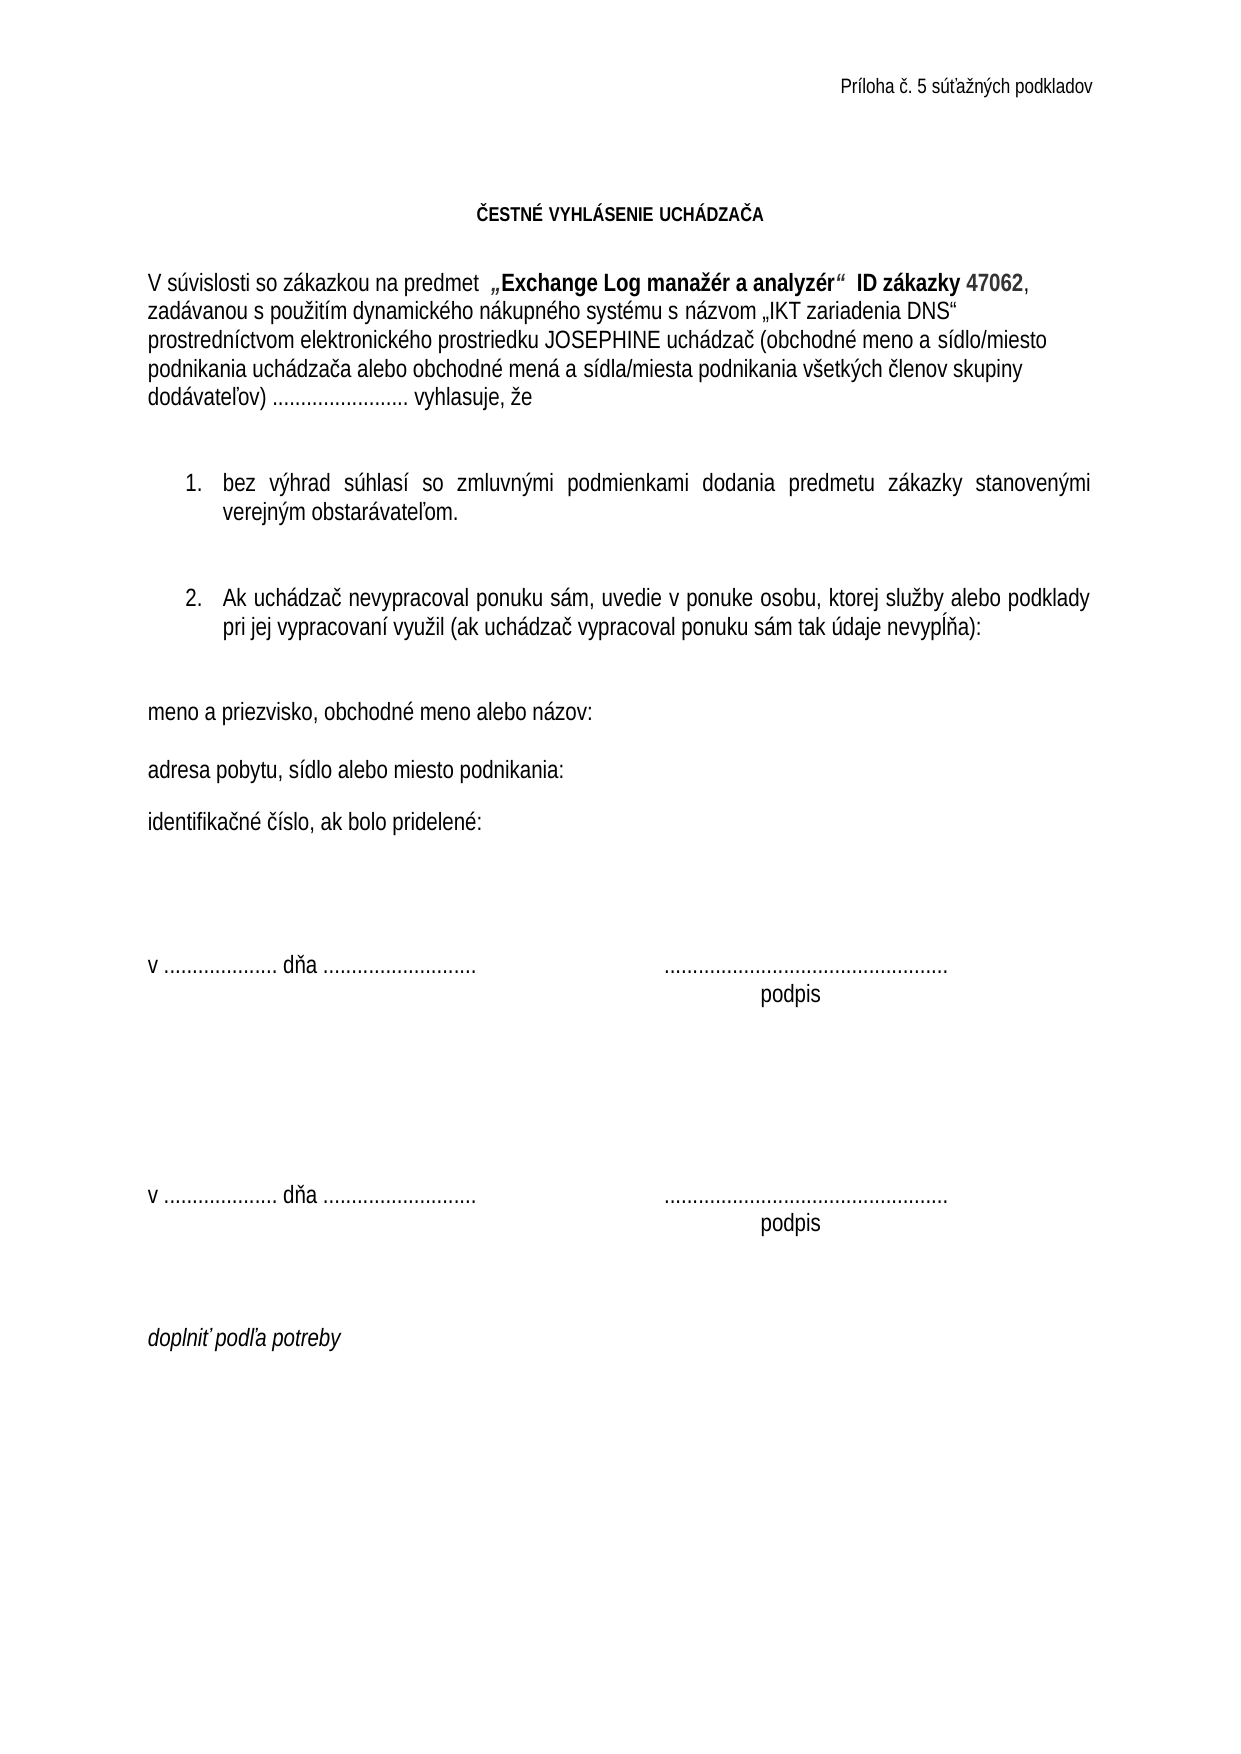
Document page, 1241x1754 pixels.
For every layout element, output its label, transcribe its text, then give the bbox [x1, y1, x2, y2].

list bez výhrad súhlasí so zmluvnými podmienkami dodania predmetu zákazky stanovenými verejným obstarávateľom. [185, 468, 1093, 526]
text doplniť podľa potreby [148, 1323, 1093, 1352]
text podpis [148, 1208, 1093, 1237]
text adresa pobytu, sídlo alebo miesto podnikania: [148, 755, 1093, 783]
text meno a priezvisko, obchodné meno alebo názov: [148, 697, 1093, 726]
text v .................... dňa ........................... .................................................. [148, 951, 1093, 979]
text podpis [148, 979, 1093, 1008]
subtitle čestné vyhlásenie uchádzača [148, 198, 1093, 227]
list Ak uchádzač nevypracoval ponuku sám, uvedie v ponuke osobu, ktorej služby alebo podklady pri jej vypracovaní využil (ak uchádzač vypracoval ponuku sám tak údaje nevypĺňa): [185, 583, 1093, 640]
text v .................... dňa ........................... .................................................. [148, 1180, 1093, 1208]
text V súvislosti so zákazkou na predmet „Exchange Log manažér a analyzér“ ID zákazky 47062, zadávanou s použitím dynamického nákupného systému s názvom „IKT zariadenia DNS“ prostredníctvom elektronického prostriedku JOSEPHINE uchádzač (obchodné meno a sídlo/miesto podnikania uchádzača alebo obchodné mená a sídla/miesta podnikania všetkých členov skupiny dodávateľov) ........................ vyhlasuje, že [148, 268, 1093, 411]
text identifikačné číslo, ak bolo pridelené: [148, 807, 1093, 836]
